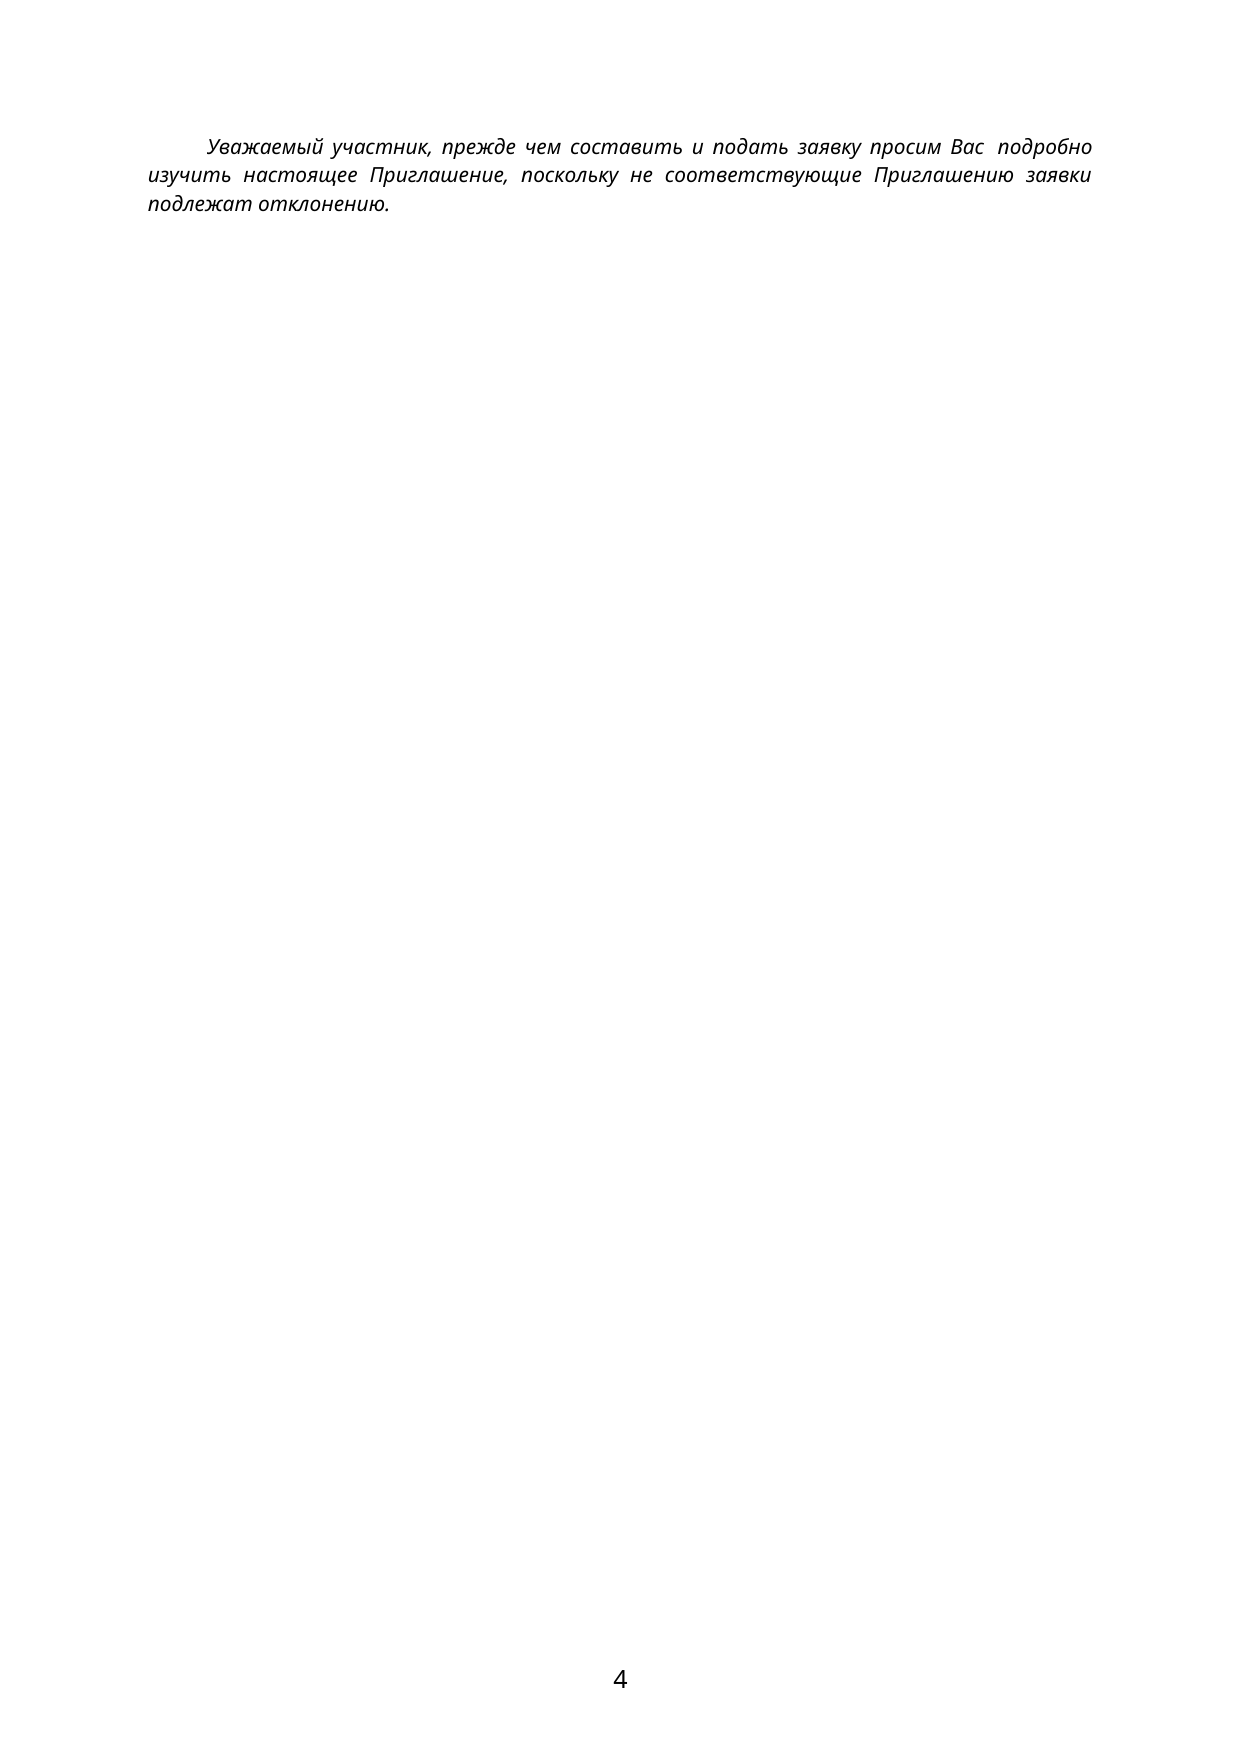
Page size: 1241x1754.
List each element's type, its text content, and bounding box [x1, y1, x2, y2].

text Уважаемый участник, прежде чем составить и подать заявку просим Вас подробно изучить настоящее Приглашение, поскольку не соответствующие Приглашению заявки подлежат отклонению. [148, 132, 1092, 217]
